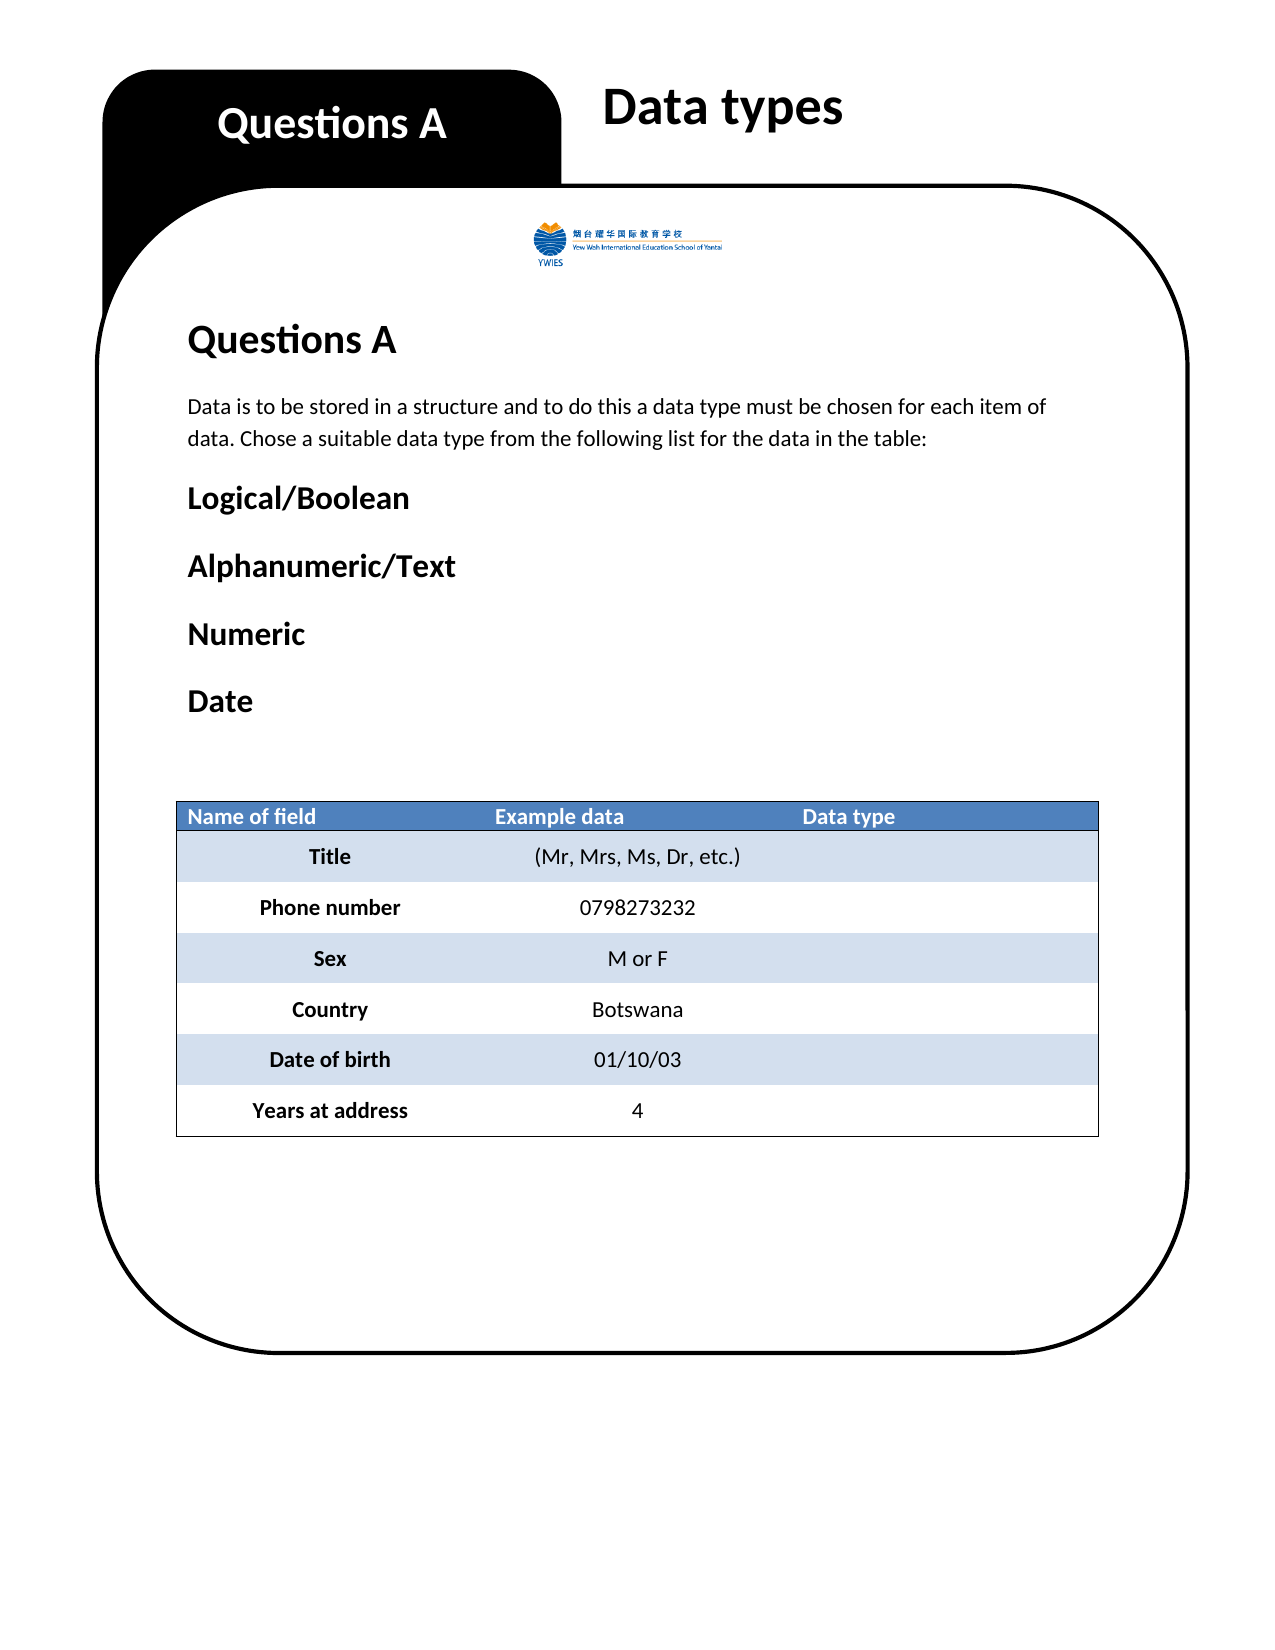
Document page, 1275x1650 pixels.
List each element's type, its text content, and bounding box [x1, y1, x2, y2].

text Data is to be stored in a structure and to do this a data type must be chosen for each item of data. Chose a suitable data type from the following list for the data in the table: [187, 392, 1087, 452]
picture [515, 217, 739, 272]
table_cell Botswana [484, 983, 791, 1034]
table_cell [791, 1085, 1098, 1136]
table_cell Country [177, 983, 484, 1034]
table_cell Sex [177, 933, 484, 983]
table_cell Date of birth [177, 1034, 484, 1085]
table_header Example data [484, 802, 791, 830]
table_cell [791, 831, 1098, 882]
table_cell [791, 1034, 1098, 1085]
table_header Data type [791, 802, 1098, 830]
text Numeric [187, 612, 1087, 653]
table_cell M or F [484, 933, 791, 983]
text Logical/Boolean [187, 477, 1087, 518]
table_cell Years at address [177, 1085, 484, 1136]
text Date [187, 680, 1087, 721]
table_header Name of field [177, 802, 484, 830]
text Alphanumeric/Text [187, 545, 1087, 586]
table_cell [791, 983, 1098, 1034]
table_cell Phone number [177, 882, 484, 932]
table_cell [791, 933, 1098, 983]
table_cell Title [177, 831, 484, 882]
table_cell (Mr, Mrs, Ms, Dr, etc.) [484, 831, 791, 882]
table_cell [791, 882, 1098, 932]
table_cell 01/10/03 [484, 1034, 791, 1085]
text Questions A [187, 313, 1087, 364]
table_cell 4 [484, 1085, 791, 1136]
table_cell 0798273232 [484, 882, 791, 932]
